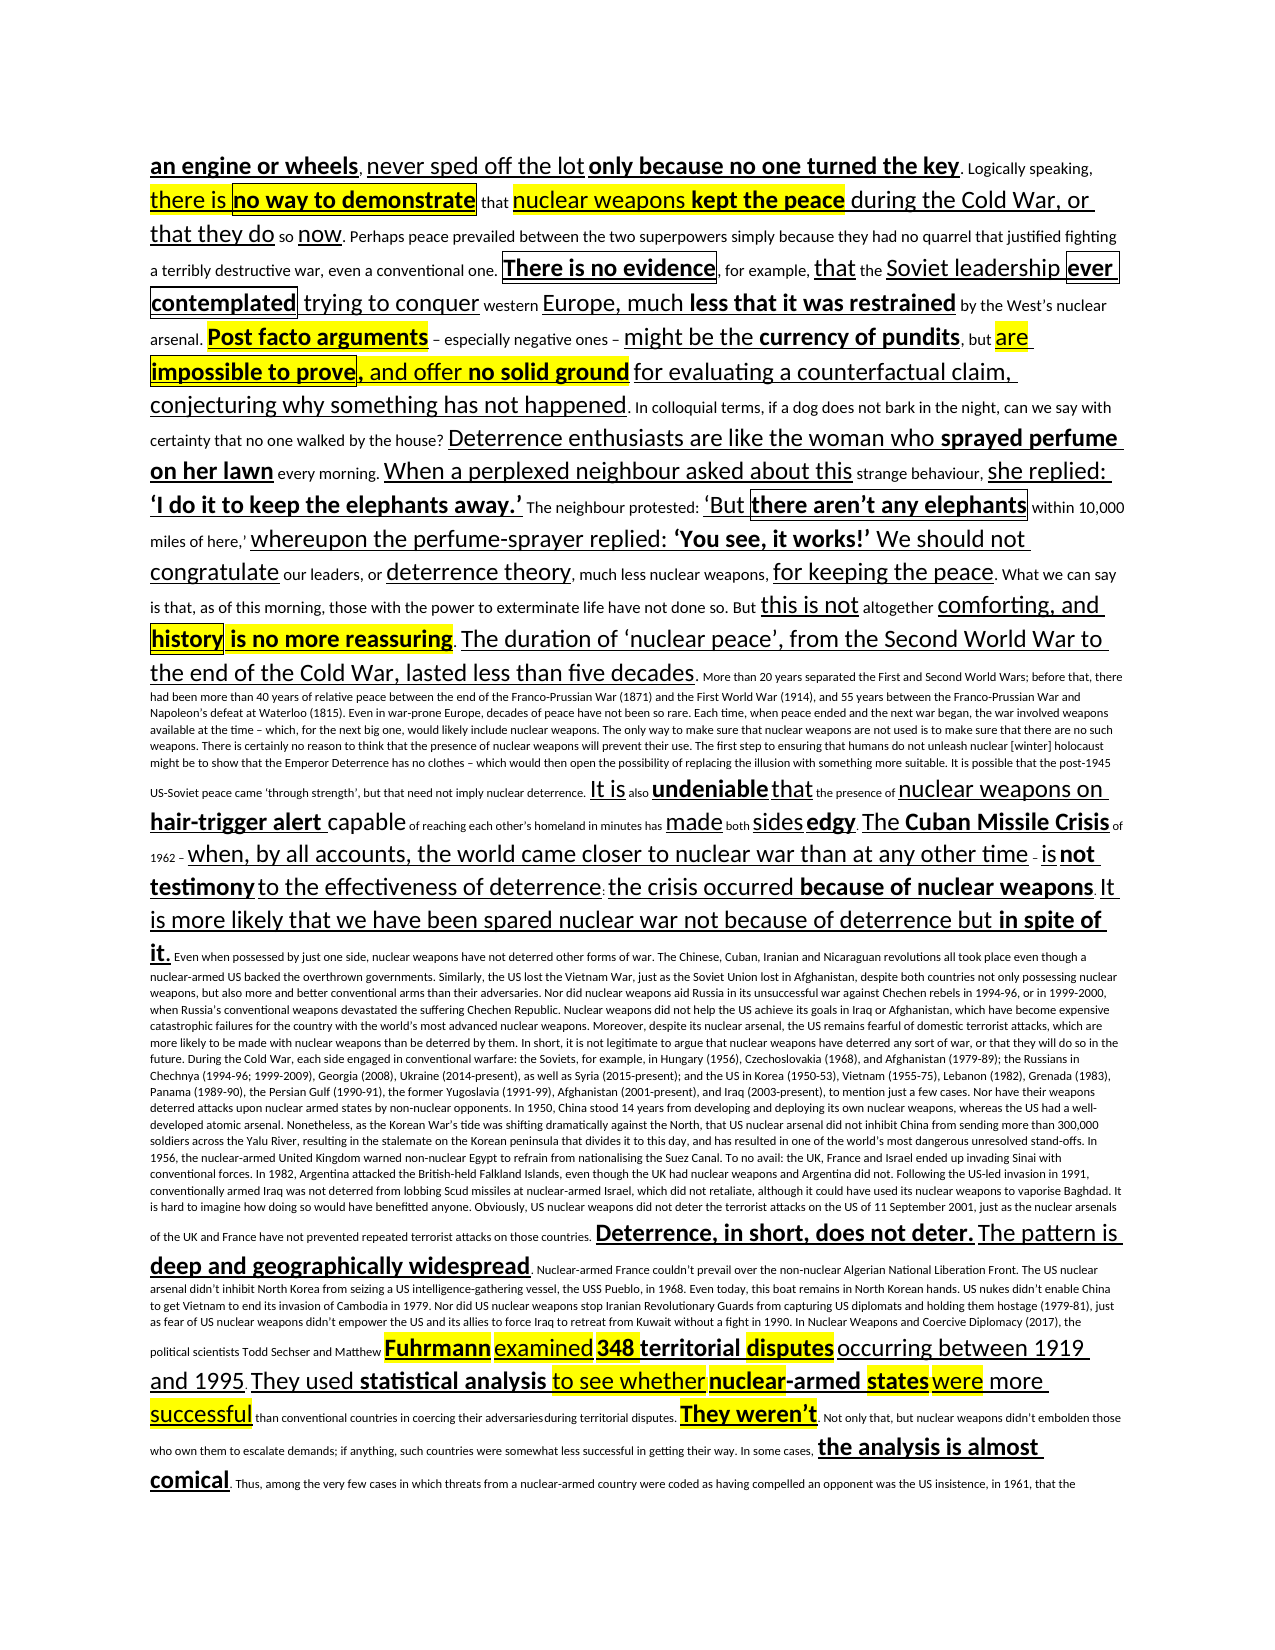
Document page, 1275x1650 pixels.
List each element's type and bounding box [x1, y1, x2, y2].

text [150, 150, 1125, 1494]
